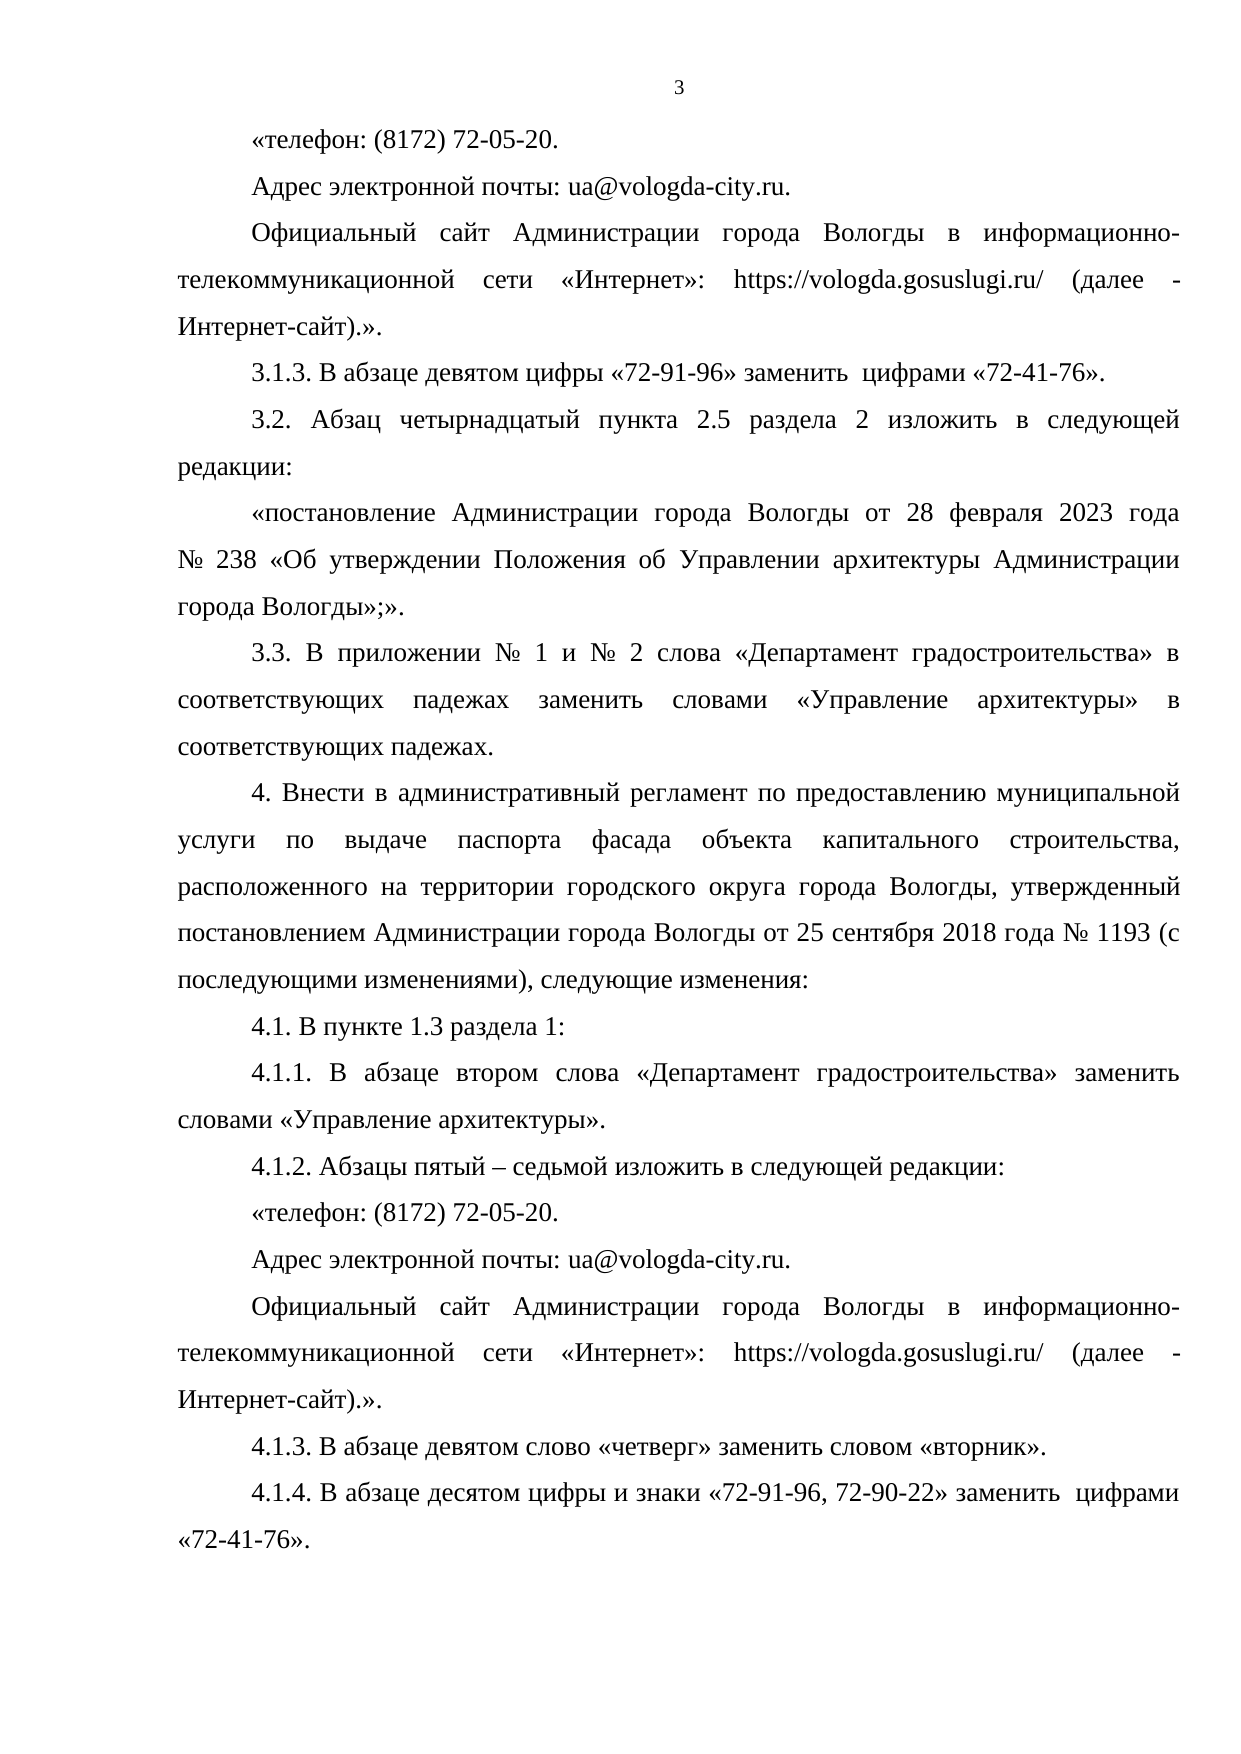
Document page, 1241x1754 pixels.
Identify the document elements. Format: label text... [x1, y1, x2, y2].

text Адрес электронной почты: ua@vologda-city.ru. [177, 170, 1181, 201]
text 3.2. Абзац четырнадцатый пункта 2.5 раздела 2 изложить в следующей редакции: [177, 403, 1181, 481]
text 4. Внести в административный регламент по предоставлению муниципальной услуги по выдаче паспорта фасада объекта капитального строительства, расположенного на территории городского округа города Вологды, утвержденный постановлением Администрации города Вологды от 25 сентября 2018 года № 1193 (с последующими изменениями), следующие изменения: [177, 776, 1181, 994]
text 4.1.2. Абзацы пятый – седьмой изложить в следующей редакции: [177, 1150, 1181, 1181]
text 4.1.3. В абзаце девятом слово «четверг» заменить словом «вторник». [177, 1430, 1181, 1461]
text «телефон: (8172) 72-05-20. [177, 123, 1181, 154]
text Официальный сайт Администрации города Вологды в информационно-телекоммуникационной сети «Интернет»: https://vologda.gosuslugi.ru/ (далее - Интернет-сайт).». [177, 216, 1181, 341]
text 3.3. В приложении № 1 и № 2 слова «Департамент градостроительства» в соответствующих падежах заменить словами «Управление архитектуры» в соответствующих падежах. [177, 636, 1181, 761]
text Официальный сайт Администрации города Вологды в информационно-телекоммуникационной сети «Интернет»: https://vologda.gosuslugi.ru/ (далее - Интернет-сайт).». [177, 1290, 1181, 1414]
text «телефон: (8172) 72-05-20. [177, 1196, 1181, 1228]
text 4.1. В пункте 1.3 раздела 1: [177, 1010, 1181, 1041]
text 4.1.4. В абзаце десятом цифры и знаки «72-91-96, 72-90-22» заменить цифрами «72-41-76». [177, 1476, 1181, 1554]
text «постановление Администрации города Вологды от 28 февраля 2023 года № 238 «Об утверждении Положения об Управлении архитектуры Администрации города Вологды»;». [177, 496, 1181, 621]
text 3.1.3. В абзаце девятом цифры «72-91-96» заменить цифрами «72-41-76». [177, 356, 1181, 388]
text 4.1.1. В абзаце втором слова «Департамент градостроительства» заменить словами «Управление архитектуры». [177, 1056, 1181, 1134]
text Адрес электронной почты: ua@vologda-city.ru. [177, 1243, 1181, 1274]
